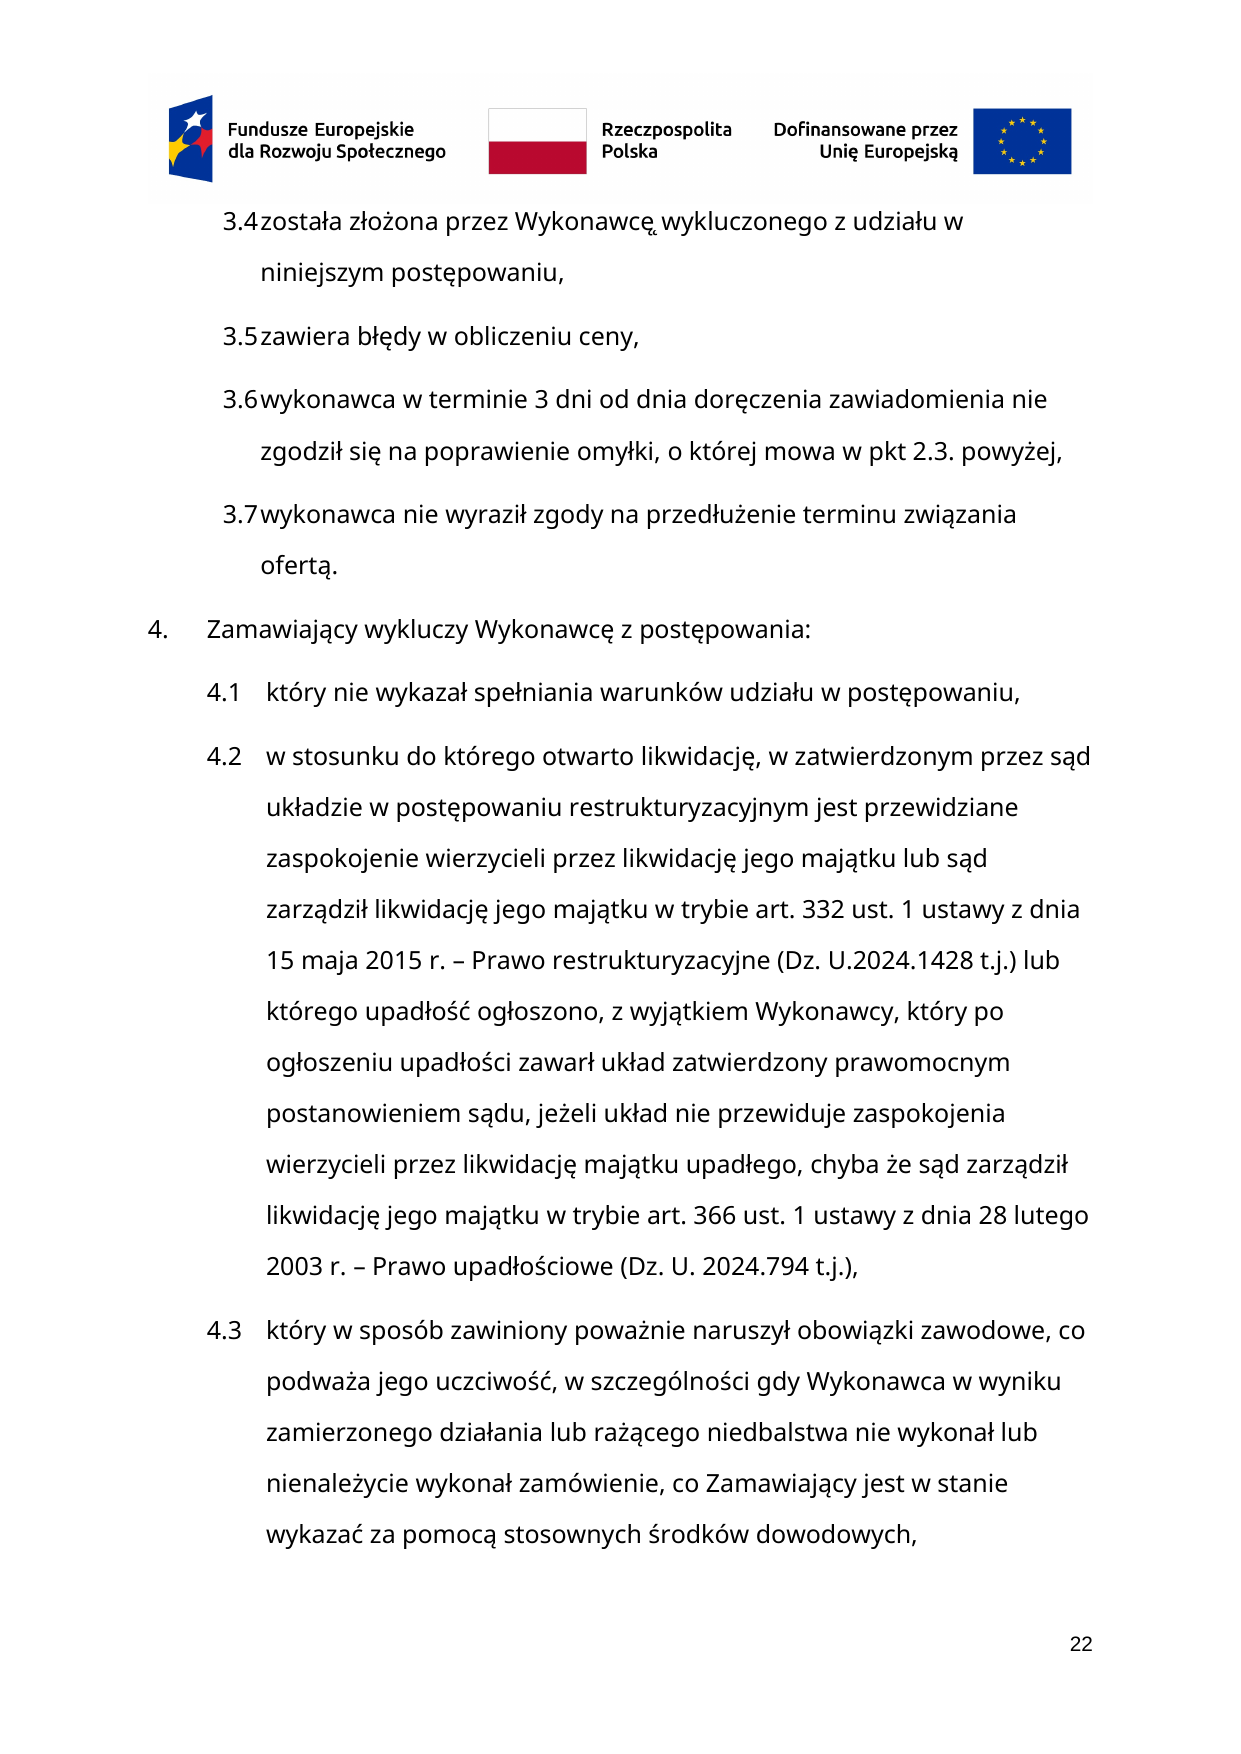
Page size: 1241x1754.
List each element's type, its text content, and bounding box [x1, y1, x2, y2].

list w stosunku do którego otwarto likwidację, w zatwierdzonym przez sąd układzie w postępowaniu restrukturyzacyjnym jest przewidziane zaspokojenie wierzycieli przez likwidację jego majątku lub sąd zarządził likwidację jego majątku w trybie art. 332 ust. 1 ustawy z dnia 15 maja 2015 r. – Prawo restrukturyzacyjne (Dz. U.2024.1428 t.j.) lub którego upadłość ogłoszono, z wyjątkiem Wykonawcy, który po ogłoszeniu upadłości zawarł układ zatwierdzony prawomocnym postanowieniem sądu, jeżeli układ nie przewiduje zaspokojenia wierzycieli przez likwidację majątku upadłego, chyba że sąd zarządził likwidację jego majątku w trybie art. 366 ust. 1 ustawy z dnia 28 lutego 2003 r. – Prawo upadłościowe (Dz. U. 2024.794 t.j.), [207, 738, 1093, 1283]
list Zamawiający wykluczy Wykonawcę z postępowania: [148, 611, 1093, 645]
list wykonawca nie wyraził zgody na przedłużenie terminu związania ofertą. [223, 497, 1093, 582]
list który nie wykazał spełniania warunków udziału w postępowaniu, [207, 675, 1093, 709]
list który w sposób zawiniony poważnie naruszył obowiązki zawodowe, co podważa jego uczciwość, w szczególności gdy Wykonawca w wyniku zamierzonego działania lub rażącego niedbalstwa nie wykonał lub nienależycie wykonał zamówienie, co Zamawiający jest w stanie wykazać za pomocą stosownych środków dowodowych, [207, 1312, 1093, 1551]
list zawiera błędy w obliczeniu ceny, [223, 319, 1093, 353]
list została złożona przez Wykonawcę̨ wykluczonego z udziału w niniejszym postępowaniu, [223, 204, 1093, 289]
list wykonawca w terminie 3 dni od dnia doręczenia zawiadomienia nie zgodził się na poprawienie omyłki, o której mowa w pkt 2.3. powyżej, [223, 382, 1093, 467]
picture [147, 73, 1093, 204]
